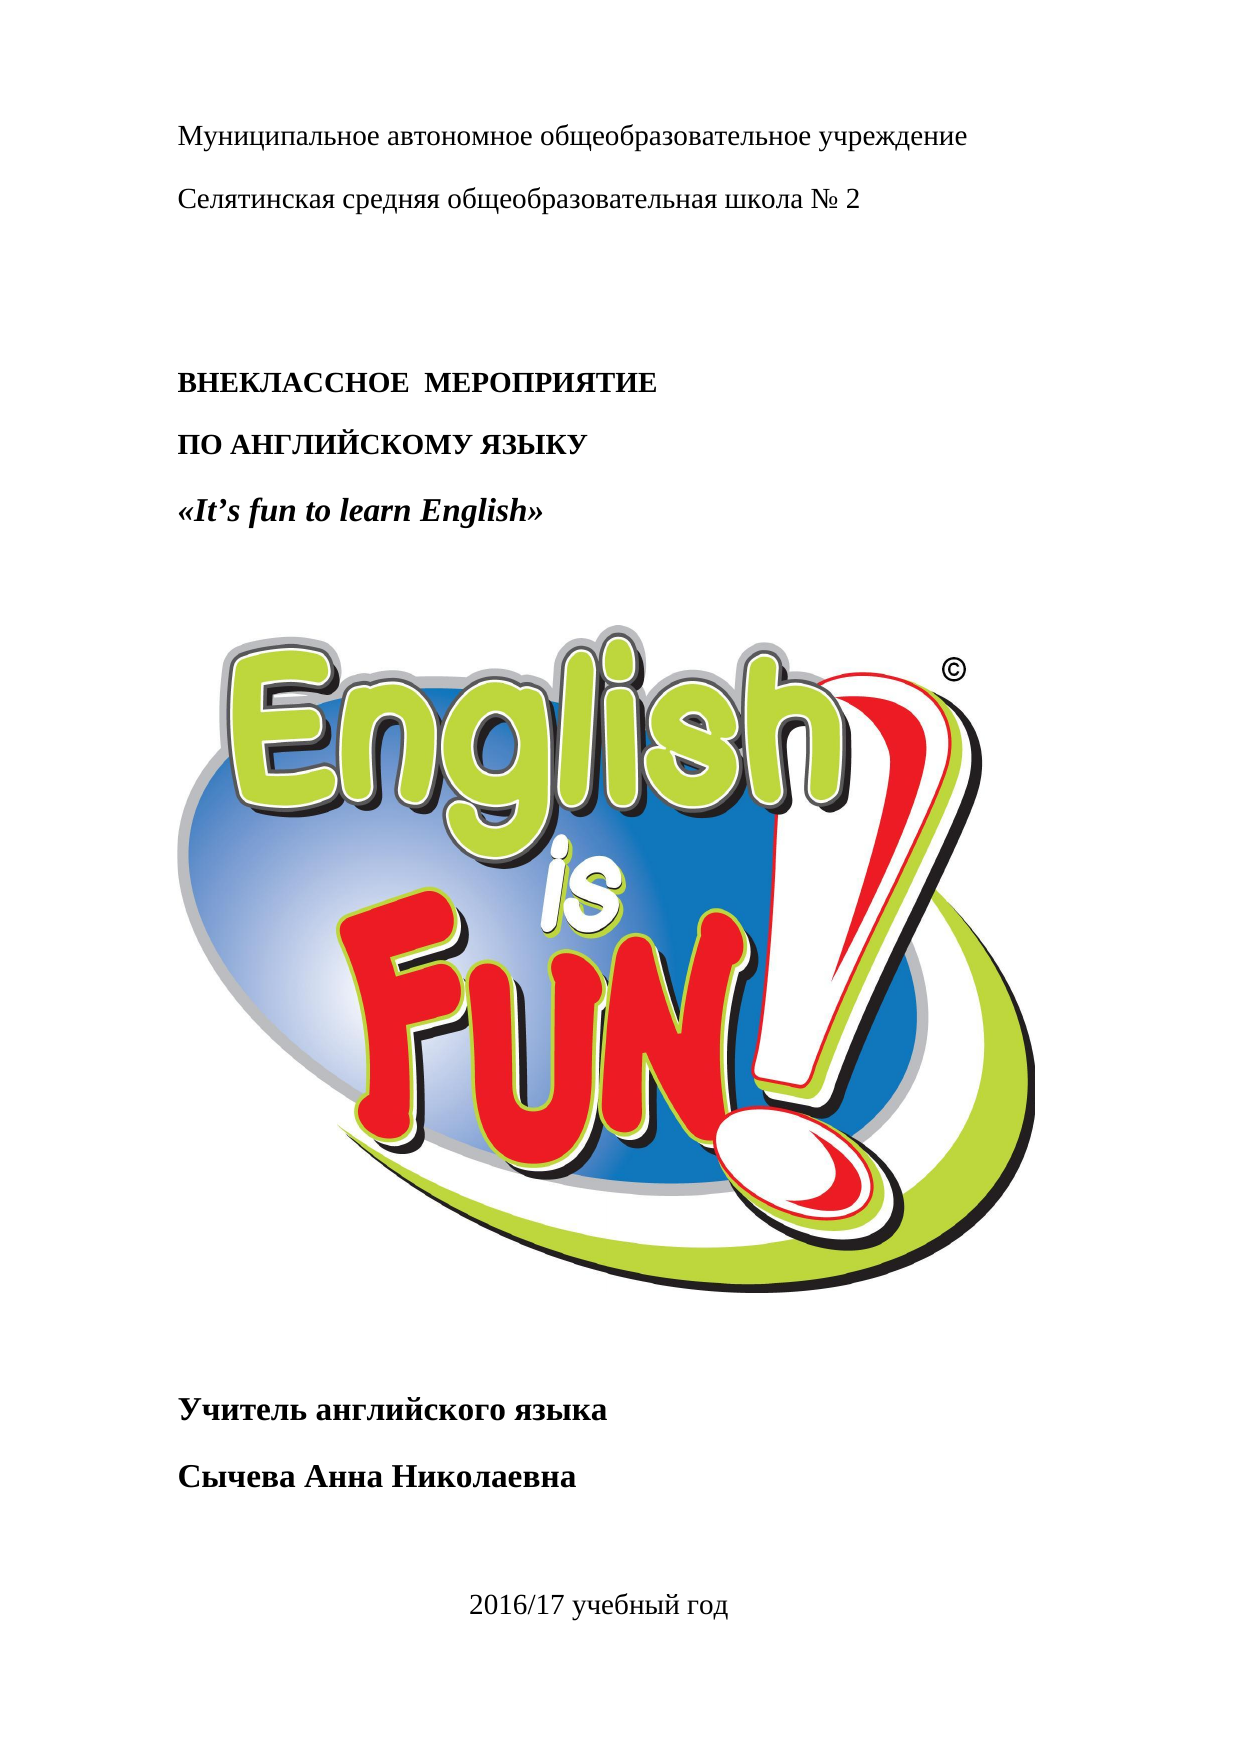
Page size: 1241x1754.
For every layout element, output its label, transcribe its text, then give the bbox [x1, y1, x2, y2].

text «It’s fun to learn English» [177, 490, 1152, 528]
text Муниципальное автономное общеобразовательное учреждение [177, 118, 1152, 152]
text ВНЕКЛАССНОЕ МЕРОПРИЯТИЕ [177, 365, 1152, 398]
text Сычева Анна Николаевна [177, 1456, 1152, 1495]
text ПО АНГЛИЙСКОМУ ЯЗЫКУ [177, 427, 1152, 461]
picture [177, 625, 1035, 1293]
text Селятинская средняя общеобразовательная школа № 2 [177, 181, 1152, 214]
text Учитель английского языка [177, 1389, 1152, 1427]
text 2016/17 учебный год [177, 1587, 1152, 1621]
